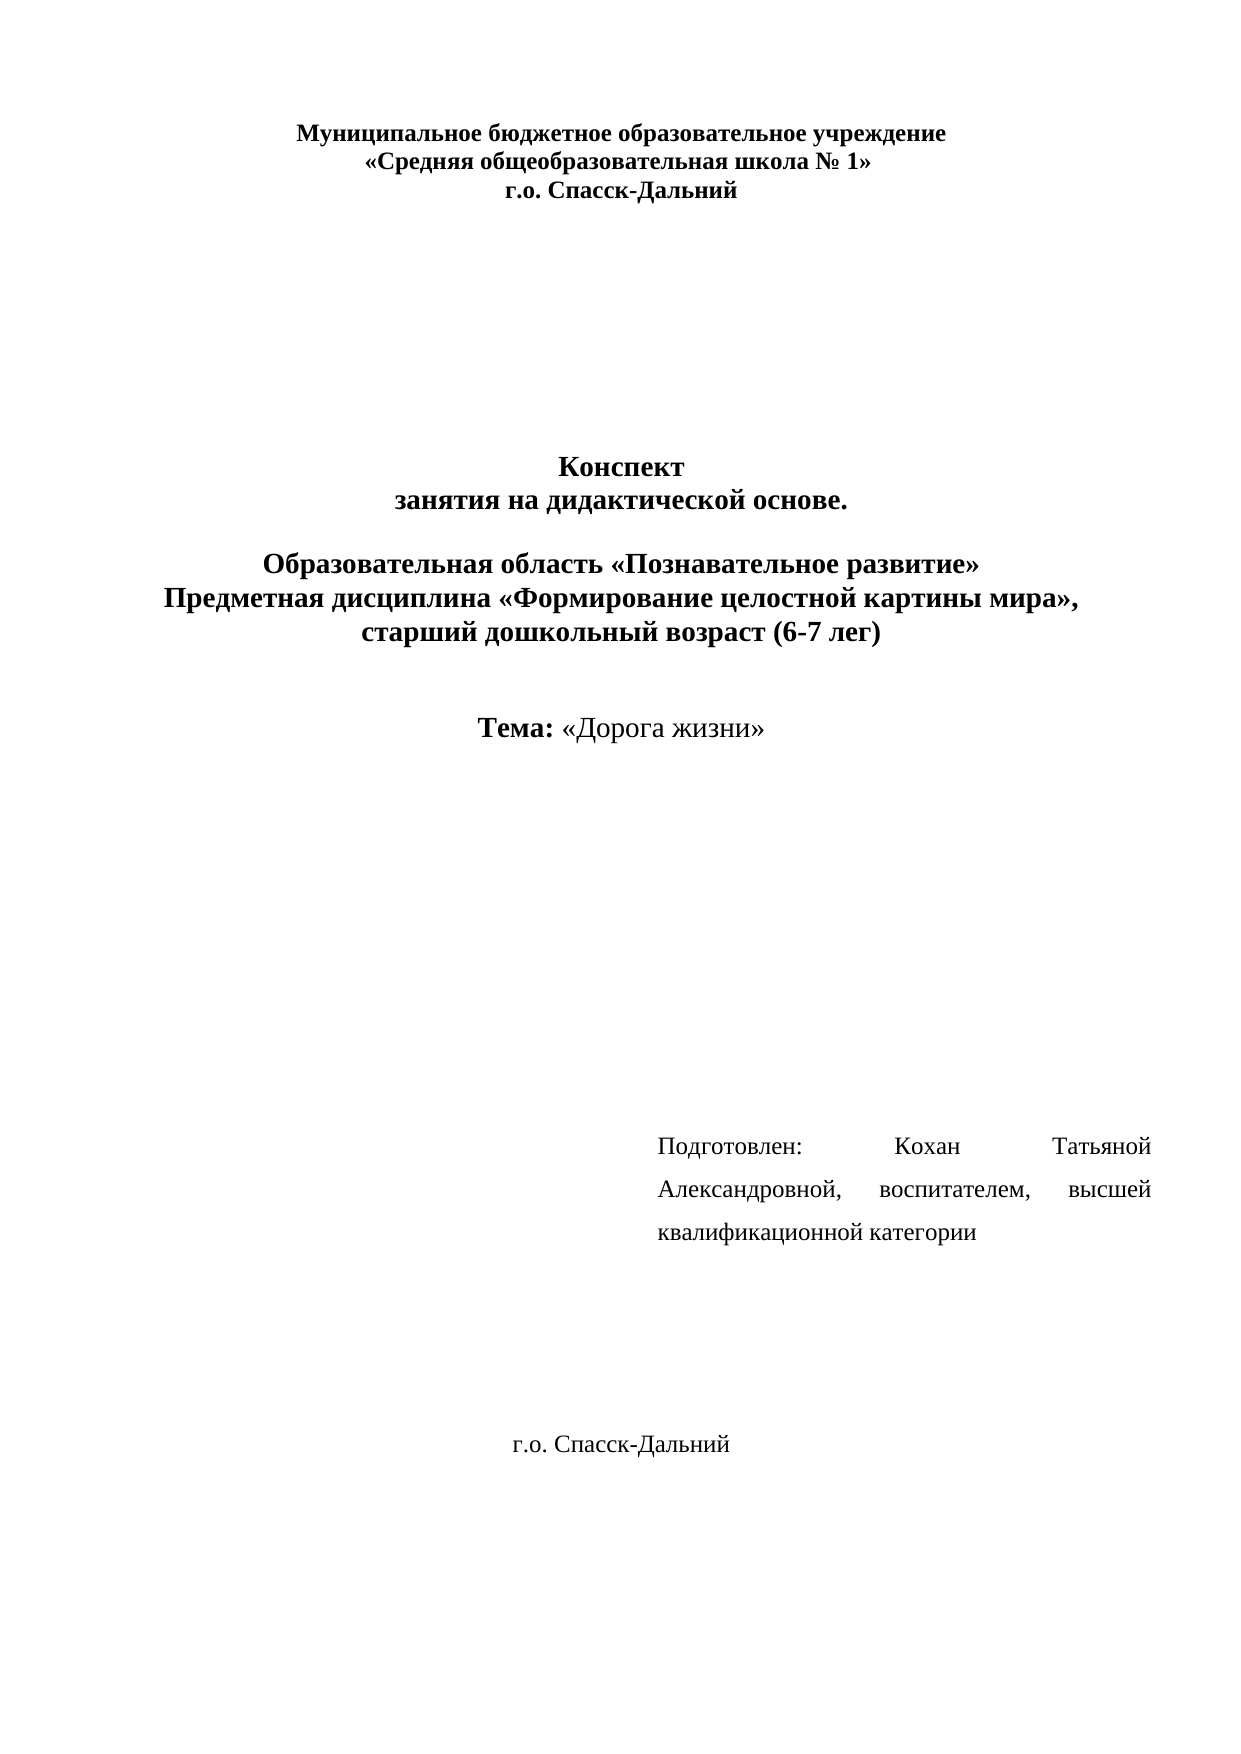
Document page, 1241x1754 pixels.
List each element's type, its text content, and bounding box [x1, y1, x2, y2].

text Муниципальное бюджетное образовательное учреждение «Cредняя общеобразовательная школа № 1» г.о. Спасск-Дальний [91, 118, 1152, 204]
text Конспект [91, 453, 1152, 482]
text Тема: «Дорога жизни» [91, 714, 1152, 743]
text г.о. Спасск-Дальний [91, 1432, 1152, 1482]
text Подготовлен: Кохан Татьяной Александровной, воспитателем, высшей квалификационной категории [657, 1120, 1152, 1249]
text занятия на дидактической основе. [91, 482, 1152, 516]
text Образовательная область «Познавательное развитие» Предметная дисциплина «Формирование целостной картины мира», старший дошкольный возраст (6-7 лег) [91, 547, 1152, 648]
